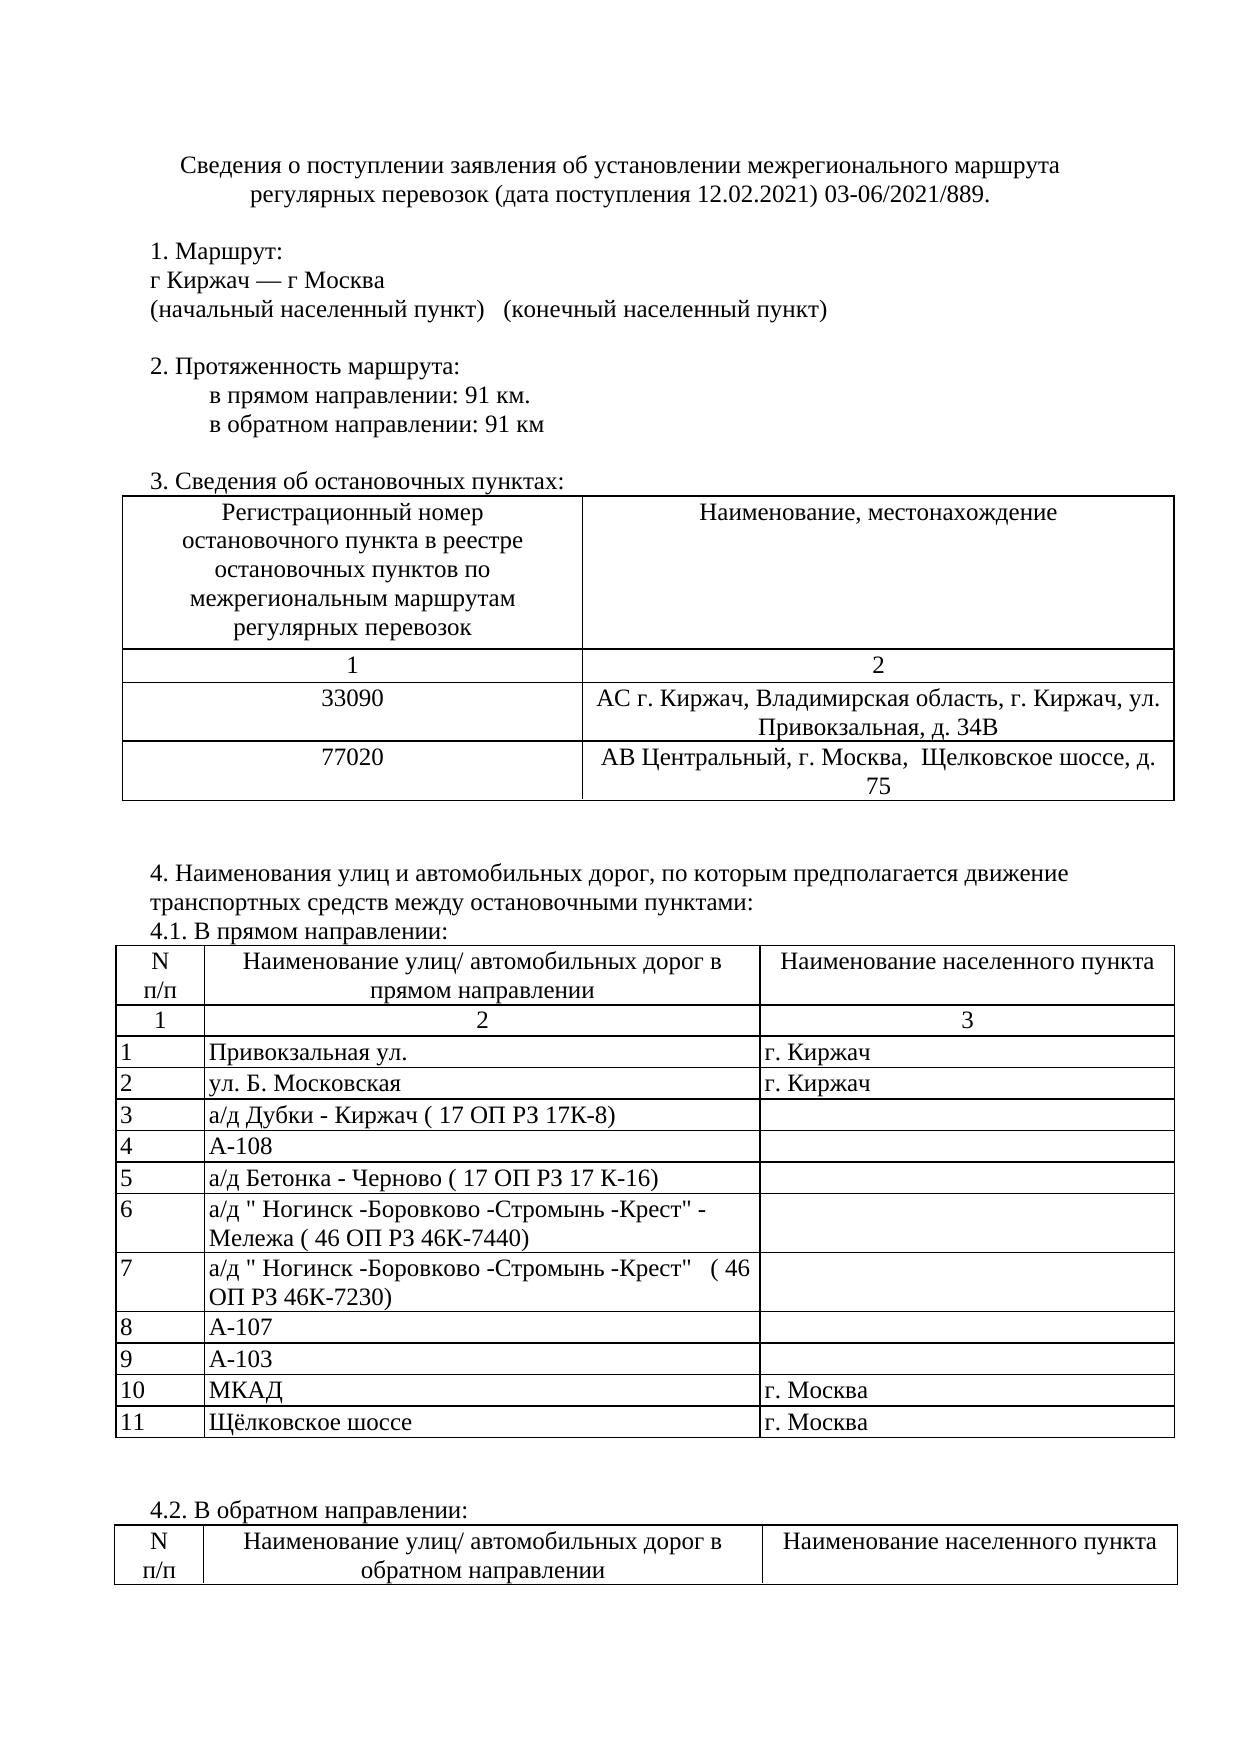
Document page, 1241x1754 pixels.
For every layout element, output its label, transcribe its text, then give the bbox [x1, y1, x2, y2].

table_header N п/п [115, 1526, 203, 1583]
table_cell 9 [117, 1344, 204, 1374]
table_cell 33090 [123, 683, 582, 740]
table_cell 1 [117, 1037, 204, 1067]
table_cell АС г. Киржач, Владимирская область, г. Киржач, ул. Привокзальная, д. 34В [583, 683, 1173, 740]
table_cell 10 [117, 1375, 204, 1405]
table_cell А-103 [205, 1344, 759, 1374]
table_cell [761, 1131, 1174, 1161]
table_cell 77020 [123, 742, 582, 799]
table_header Регистрационный номер остановочного пункта в реестре остановочных пунктов по межрегиональным маршрутам регулярных перевозок [123, 497, 582, 648]
table_cell [761, 1163, 1174, 1193]
table_cell 2 [583, 650, 1173, 681]
text 2. Протяженность маршрута: [150, 351, 1090, 380]
table_cell [761, 1253, 1174, 1311]
table_cell 8 [117, 1312, 204, 1342]
table_header Наименование улиц/ автомобильных дорог в обратном направлении [204, 1526, 762, 1583]
table_header Наименование населенного пункта [763, 1526, 1177, 1583]
table_cell 2 [117, 1068, 204, 1098]
table_cell г. Москва [761, 1407, 1174, 1437]
text 1. Маршрут: [150, 236, 1090, 265]
table_cell МКАД [205, 1375, 759, 1405]
table_header Наименование населенного пункта [761, 946, 1174, 1004]
table_cell АВ Центральный, г. Москва, Щелковское шоссе, д. 75 [583, 742, 1173, 799]
table_cell а/д " Ногинск -Боровково -Стромынь -Крест" ( 46 ОП РЗ 46К-7230) [205, 1253, 759, 1311]
table_cell 2 [205, 1006, 759, 1035]
text в обратном направлении: 91 км [150, 409, 1090, 437]
table_cell 1 [123, 650, 582, 681]
table_cell а/д Бетонка - Черново ( 17 ОП РЗ 17 К-16) [205, 1163, 759, 1193]
table_cell г. Киржач [761, 1068, 1174, 1098]
table_cell г. Киржач [761, 1037, 1174, 1067]
table_cell Щёлковское шоссе [205, 1407, 759, 1437]
table_cell [761, 1344, 1174, 1374]
table_cell 1 [117, 1006, 204, 1035]
table_cell Привокзальная ул. [205, 1037, 759, 1067]
table_cell А-108 [205, 1131, 759, 1161]
table_cell 11 [117, 1407, 204, 1437]
table_header Наименование, местонахождение [583, 497, 1173, 648]
table_cell [761, 1194, 1174, 1252]
text 4. Наименования улиц и автомобильных дорог, по которым предполагается движение транспортных средств между остановочными пунктами: [150, 858, 1090, 916]
text 3. Сведения об остановочных пунктах: [150, 466, 1090, 495]
table_cell А-107 [205, 1312, 759, 1342]
table_cell [761, 1100, 1174, 1130]
table_cell а/д Дубки - Киржач ( 17 ОП РЗ 17К-8) [205, 1100, 759, 1130]
table_cell 3 [117, 1100, 204, 1130]
text в прямом направлении: 91 км. [150, 380, 1090, 409]
table_cell г. Москва [761, 1375, 1174, 1405]
text 4.1. В прямом направлении: [150, 916, 1090, 945]
table_header N п/п [117, 946, 204, 1004]
table_cell 6 [117, 1194, 204, 1252]
table_cell а/д " Ногинск -Боровково -Стромынь -Крест" - Мележа ( 46 ОП РЗ 46К-7440) [205, 1194, 759, 1252]
table_cell 5 [117, 1163, 204, 1193]
text 4.2. В обратном направлении: [150, 1496, 1090, 1524]
text (начальный населенный пункт) (конечный населенный пункт) [150, 294, 1090, 322]
table_header Наименование улиц/ автомобильных дорог в прямом направлении [205, 946, 759, 1004]
text г Киржач — г Москва [150, 265, 1090, 294]
table_cell 7 [117, 1253, 204, 1311]
text Сведения о поступлении заявления об установлении межрегионального маршрута регулярных перевозок (дата поступления 12.02.2021) 03-06/2021/889. [150, 150, 1090, 207]
table_cell 4 [117, 1131, 204, 1161]
table_cell ул. Б. Московская [205, 1068, 759, 1098]
table_cell 3 [761, 1006, 1174, 1035]
table_cell [761, 1312, 1174, 1342]
